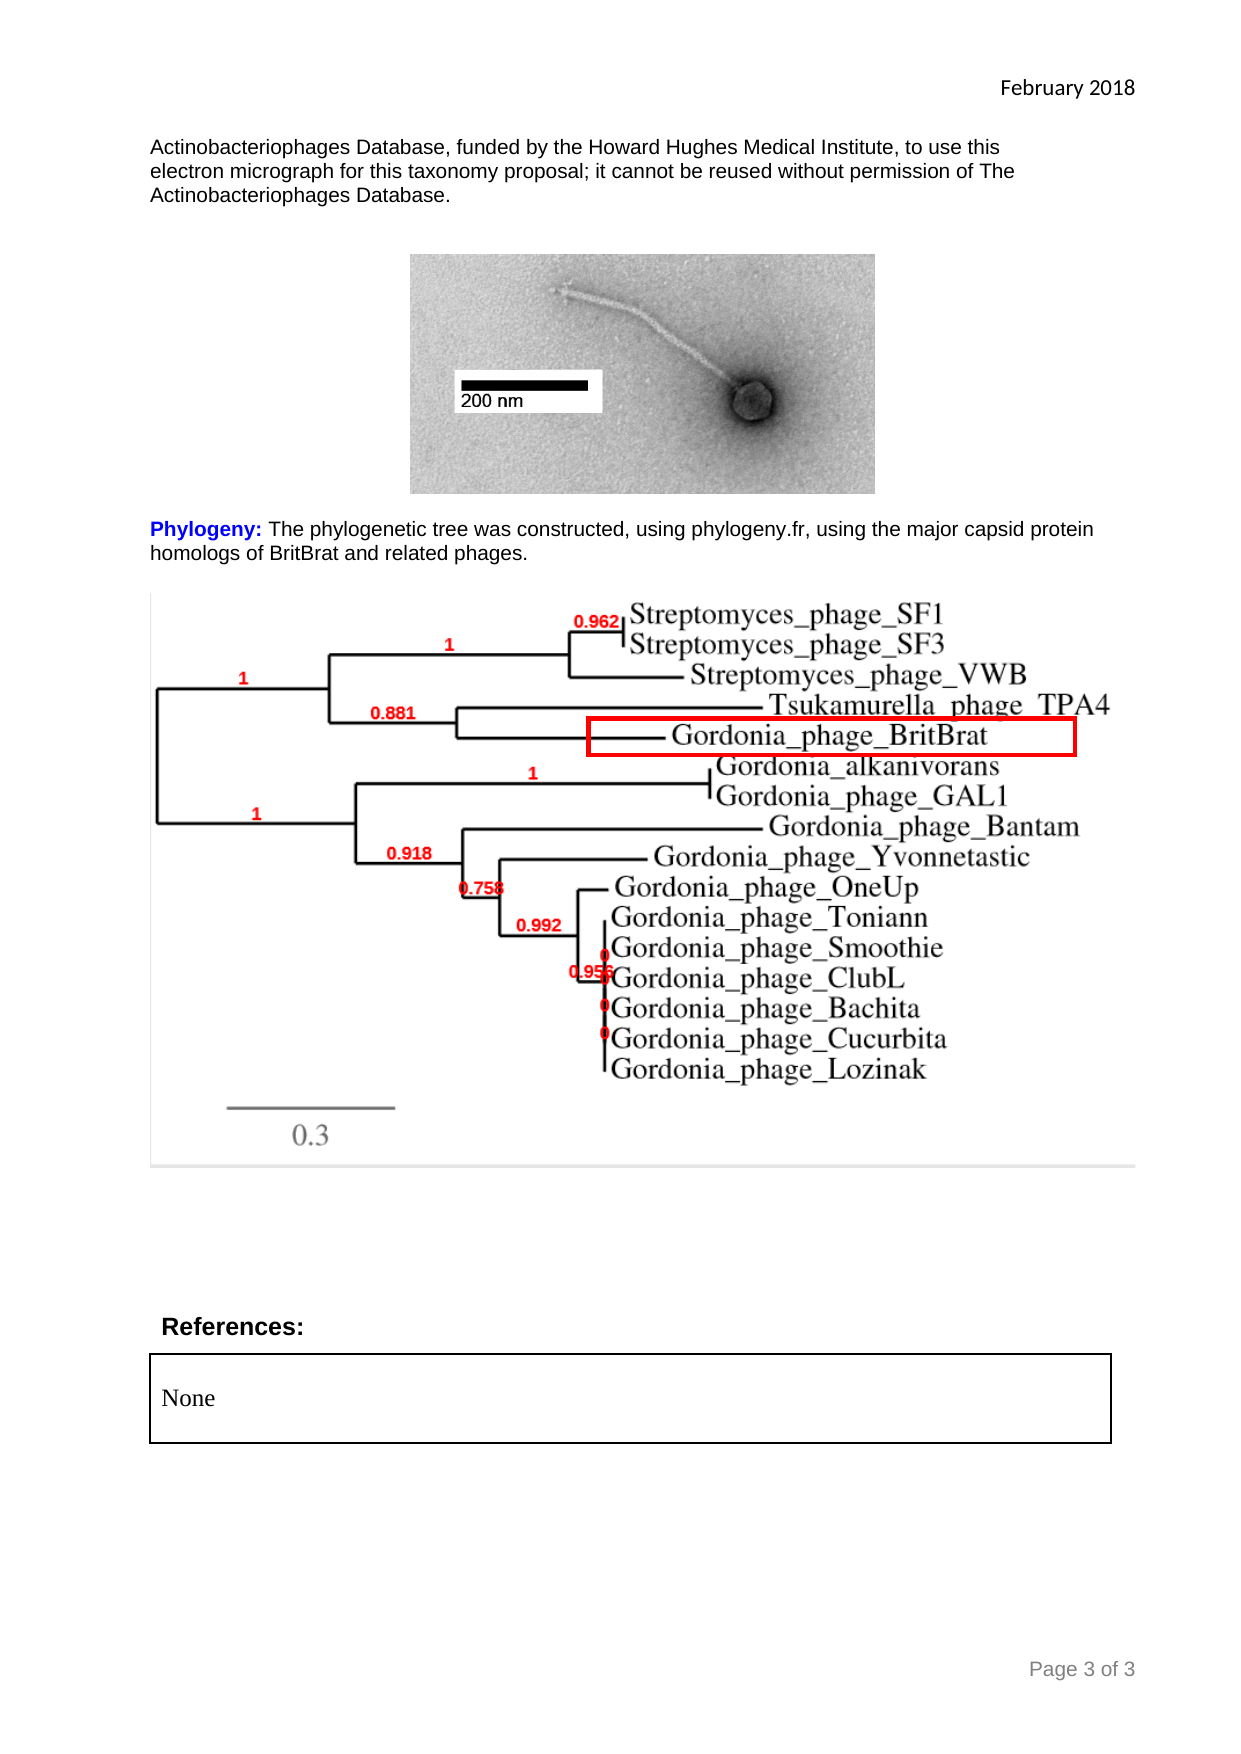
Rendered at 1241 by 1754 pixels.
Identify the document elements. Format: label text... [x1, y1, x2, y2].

picture [410, 254, 875, 494]
table_header References: [150, 1311, 1111, 1353]
text Actinobacteriophages Database, funded by the Howard Hughes Medical Institute, to use this [150, 135, 1135, 159]
picture [150, 593, 1136, 1168]
text electron micrograph for this taxonomy proposal; it cannot be reused without permission of The [150, 159, 1135, 183]
text Phylogeny: The phylogenetic tree was constructed, using phylogeny.fr, using the major capsid protein homologs of BritBrat and related phages. [150, 517, 1135, 565]
text Actinobacteriophages Database. [150, 183, 1135, 207]
table_cell None [151, 1355, 1110, 1442]
